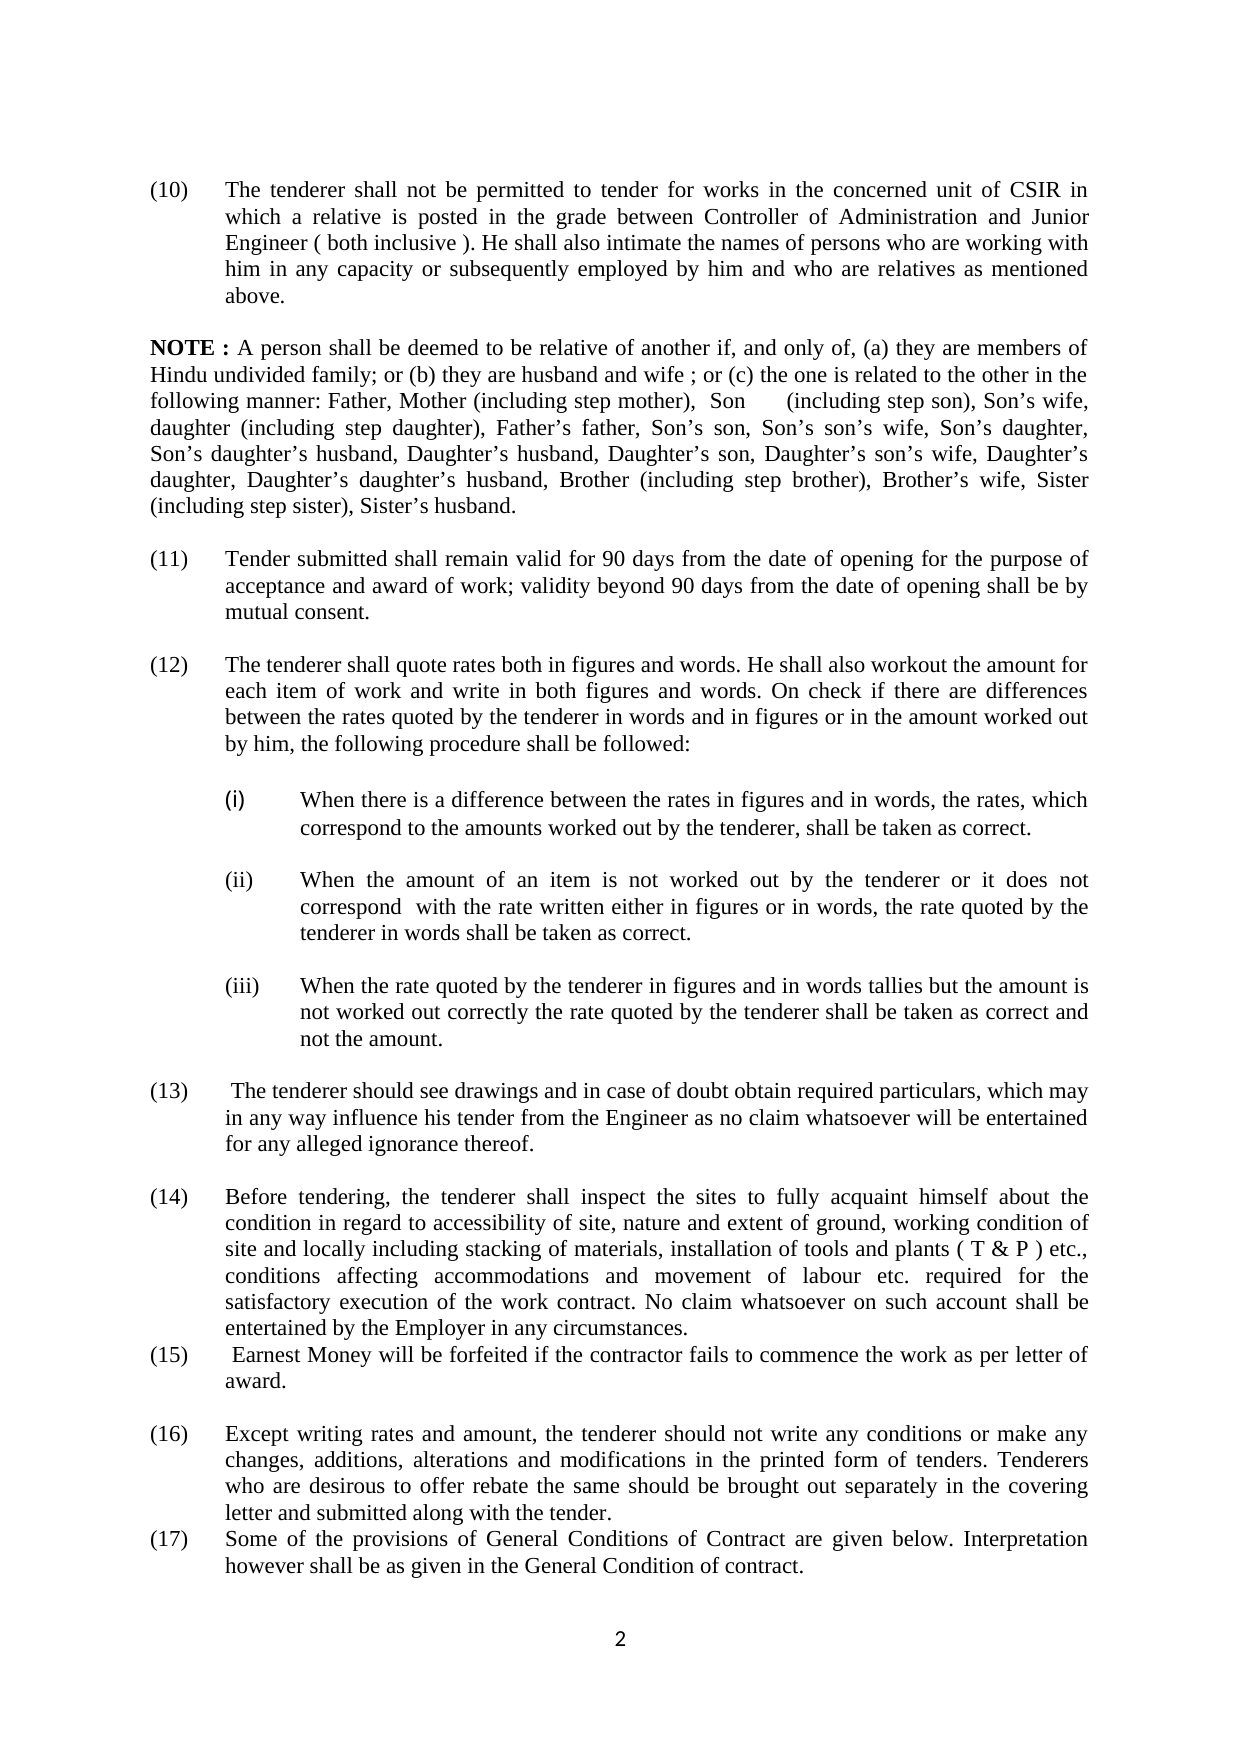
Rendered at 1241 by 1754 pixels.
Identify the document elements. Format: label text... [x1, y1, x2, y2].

text (iii) When the rate quoted by the tenderer in figures and in words tallies but the amount is not worked out correctly the rate quoted by the tenderer shall be taken as correct and not the amount. [225, 972, 1090, 1051]
text (15) Earnest Money will be forfeited if the contractor fails to commence the work as per letter of award. [150, 1341, 1090, 1393]
text (11) Tender submitted shall remain valid for 90 days from the date of opening for the purpose of acceptance and award of work; validity beyond 90 days from the date of opening shall be by mutual consent. [150, 545, 1090, 624]
list When there is a difference between the rates in figures and in words, the rates, which correspond to the amounts worked out by the tenderer, shall be taken as correct. [225, 782, 1090, 840]
text (14) Before tendering, the tenderer shall inspect the sites to fully acquaint himself about the condition in regard to accessibility of site, nature and extent of ground, working condition of site and locally including stacking of materials, installation of tools and plants ( T & P ) etc., conditions affecting accommodations and movement of labour etc. required for the satisfactory execution of the work contract. No claim whatsoever on such account shall be entertained by the Employer in any circumstances. [150, 1183, 1090, 1341]
text (ii) When the amount of an item is not worked out by the tenderer or it does not correspond with the rate written either in figures or in words, the rate quoted by the tenderer in words shall be taken as correct. [225, 866, 1090, 946]
text (13) The tenderer should see drawings and in case of doubt obtain required particulars, which may in any way influence his tender from the Engineer as no claim whatsoever will be entertained for any alleged ignorance thereof. [150, 1077, 1090, 1156]
text NOTE : A person shall be deemed to be relative of another if, and only of, (a) they are members of Hindu undivided family; or (b) they are husband and wife ; or (c) the one is related to the other in the following manner: Father, Mother (including step mother), Son (including step son), Son’s wife, daughter (including step daughter), Father’s father, Son’s son, Son’s son’s wife, Son’s daughter, Son’s daughter’s husband, Daughter’s husband, Daughter’s son, Daughter’s son’s wife, Daughter’s daughter, Daughter’s daughter’s husband, Brother (including step brother), Brother’s wife, Sister (including step sister), Sister’s husband. [150, 334, 1090, 519]
text (10) The tenderer shall not be permitted to tender for works in the concerned unit of CSIR in which a relative is posted in the grade between Controller of Administration and Junior Engineer ( both inclusive ). He shall also intimate the names of persons who are working with him in any capacity or subsequently employed by him and who are relatives as mentioned above. [150, 176, 1090, 308]
text (16) Except writing rates and amount, the tenderer should not write any conditions or make any changes, additions, alterations and modifications in the printed form of tenders. Tenderers who are desirous to offer rebate the same should be brought out separately in the covering letter and submitted along with the tender. [150, 1420, 1090, 1525]
text (17) Some of the provisions of General Conditions of Contract are given below. Interpretation however shall be as given in the General Condition of contract. [150, 1525, 1090, 1578]
text (12) The tenderer shall quote rates both in figures and words. He shall also workout the amount for each item of work and write in both figures and words. On check if there are differences between the rates quoted by the tenderer in words and in figures or in the amount worked out by him, the following procedure shall be followed: [150, 651, 1090, 756]
